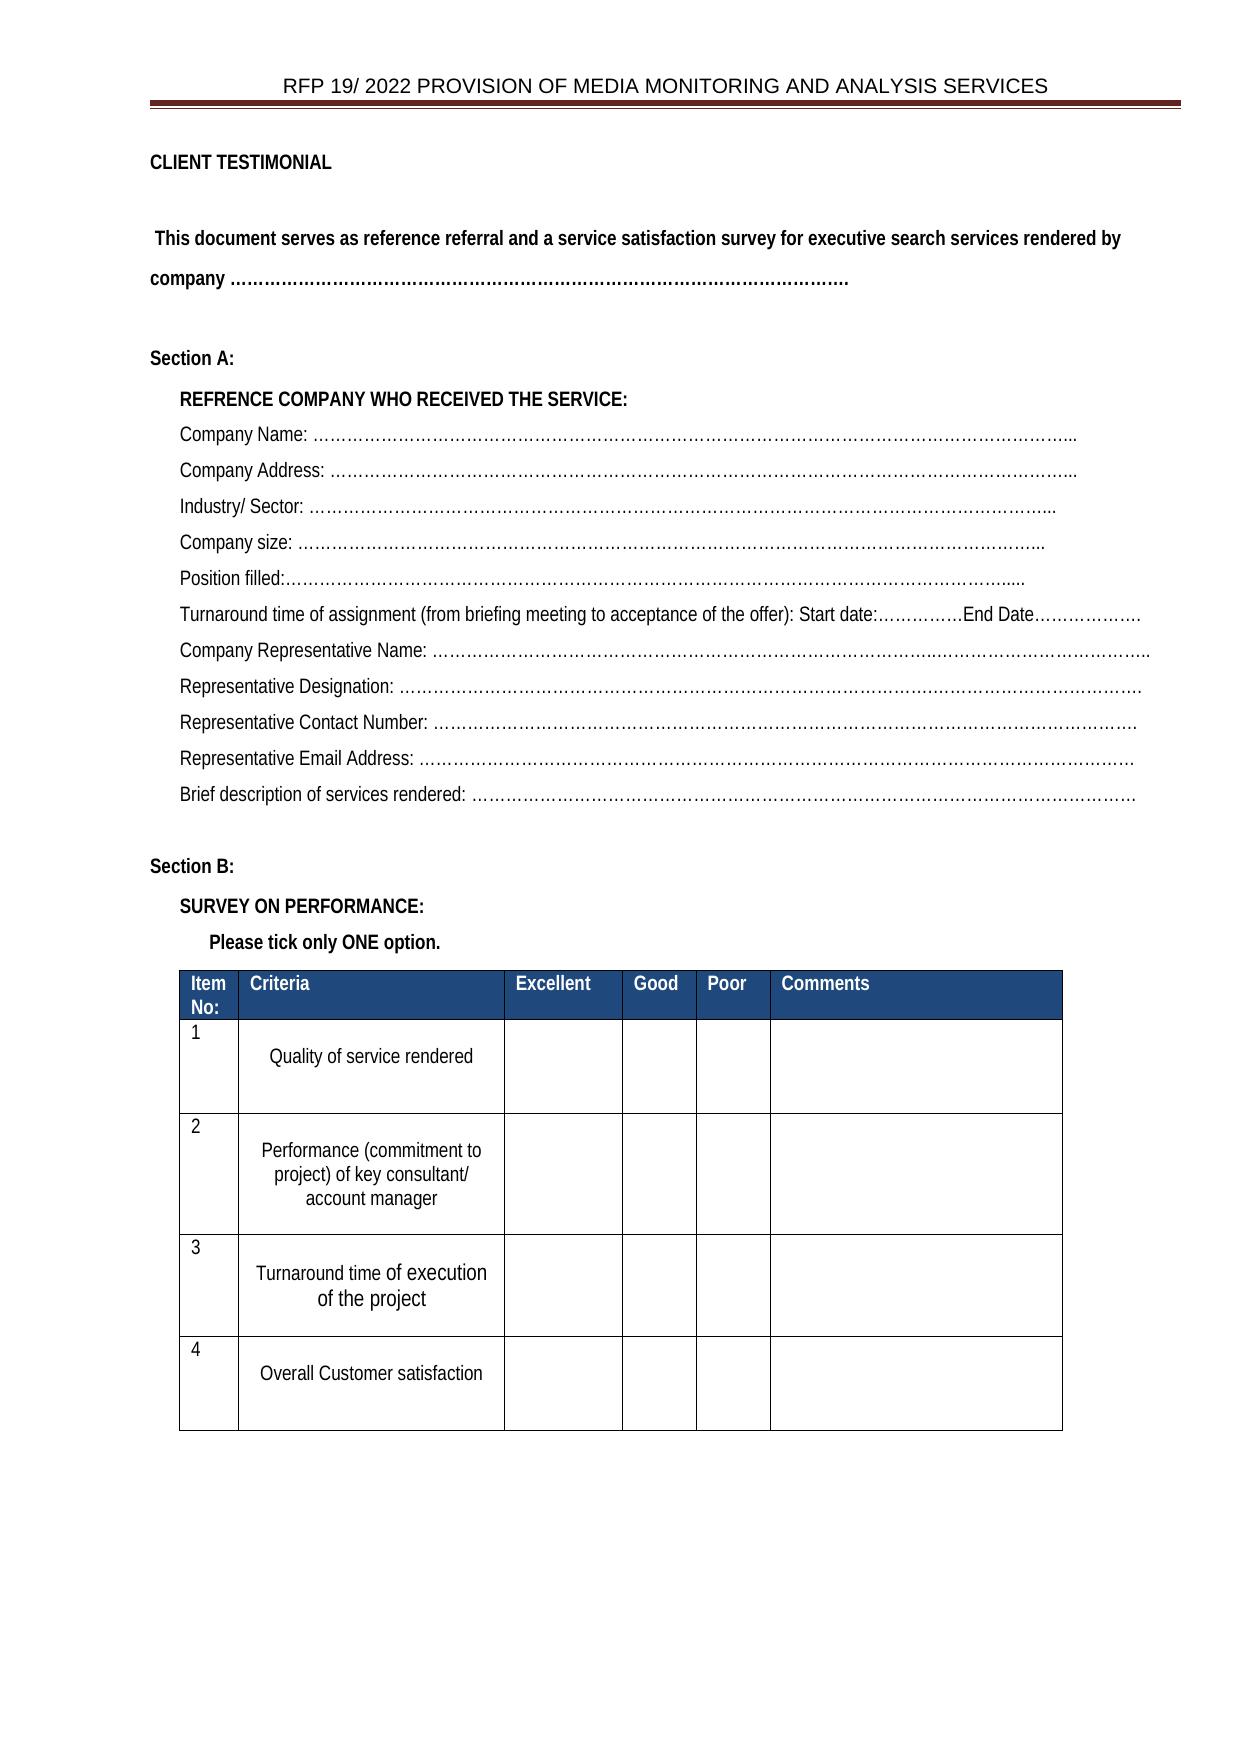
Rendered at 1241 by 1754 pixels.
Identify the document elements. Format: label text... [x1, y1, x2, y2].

text Turnaround time of assignment (from briefing meeting to acceptance of the offer): Start date:……………End Date………………. [179, 602, 1181, 626]
table_cell [505, 1114, 622, 1234]
table_cell [623, 1337, 696, 1430]
table_header Good [623, 971, 696, 1019]
table_cell 2 [180, 1114, 238, 1234]
table_header Poor [697, 971, 770, 1019]
text Brief description of services rendered: ……………………………………………………………………………………………………… [179, 782, 1181, 806]
table_cell 1 [180, 1020, 238, 1113]
table_cell 4 [180, 1337, 238, 1430]
table_cell [771, 1114, 1062, 1234]
table_cell [505, 1337, 622, 1430]
text Representative Designation: ………………………………………………………………………………….………………………………. [179, 674, 1181, 698]
table_cell [697, 1020, 770, 1113]
table_cell Performance (commitment to project) of key consultant/ account manager [239, 1114, 504, 1234]
table_cell [771, 1235, 1062, 1336]
table_header Item No: [180, 971, 238, 1019]
table_cell Overall Customer satisfaction [239, 1337, 504, 1430]
list Please tick only ONE option. [209, 930, 1181, 954]
table_cell [505, 1020, 622, 1113]
table_header Excellent [505, 971, 622, 1019]
text Position filled:………………………………………………………………………………………………………………..... [179, 566, 1181, 590]
list company ………………………………………………………………………………………………. [150, 266, 1181, 290]
table_cell [771, 1337, 1062, 1430]
table_cell Quality of service rendered [239, 1020, 504, 1113]
table_cell 3 [180, 1235, 238, 1336]
list This document serves as reference referral and a service satisfaction survey for executive search services rendered by [150, 226, 1181, 250]
table_cell [623, 1020, 696, 1113]
table_header Comments [771, 971, 1062, 1019]
text Representative Contact Number: ……………………………………………………………………………………………………………. [179, 710, 1181, 734]
text Company Representative Name: ……………………………………………………………………………..……………………………….. [179, 638, 1181, 662]
text Company Name: ……………………………………………………………………………………………………………………... [179, 422, 1181, 446]
table_cell [771, 1020, 1062, 1113]
table_cell [697, 1235, 770, 1336]
table_cell Turnaround time of execution of the project [239, 1235, 504, 1336]
list Section B: [150, 854, 1181, 878]
text Company Address: …………………………………………………………………………………………………………………... [179, 458, 1181, 482]
table_cell [697, 1114, 770, 1234]
table_cell [623, 1235, 696, 1336]
text REFRENCE COMPANY WHO RECEIVED THE SERVICE: [179, 386, 1181, 410]
subtitle CLIENT TESTIMONIAL [150, 150, 1181, 174]
table_cell [697, 1337, 770, 1430]
text SURVEY ON PERFORMANCE: [179, 894, 1181, 918]
text Company size: …………………………………………………………………………………………………………………... [179, 530, 1181, 554]
text Industry/ Sector: …………………………………………………………………………………………………………………... [179, 494, 1181, 518]
table_header Criteria [239, 971, 504, 1019]
text Representative Email Address: ……………………………………………………………………………………………………………… [179, 746, 1181, 770]
table_cell [623, 1114, 696, 1234]
list Section A: [150, 346, 1181, 370]
table_cell [505, 1235, 622, 1336]
